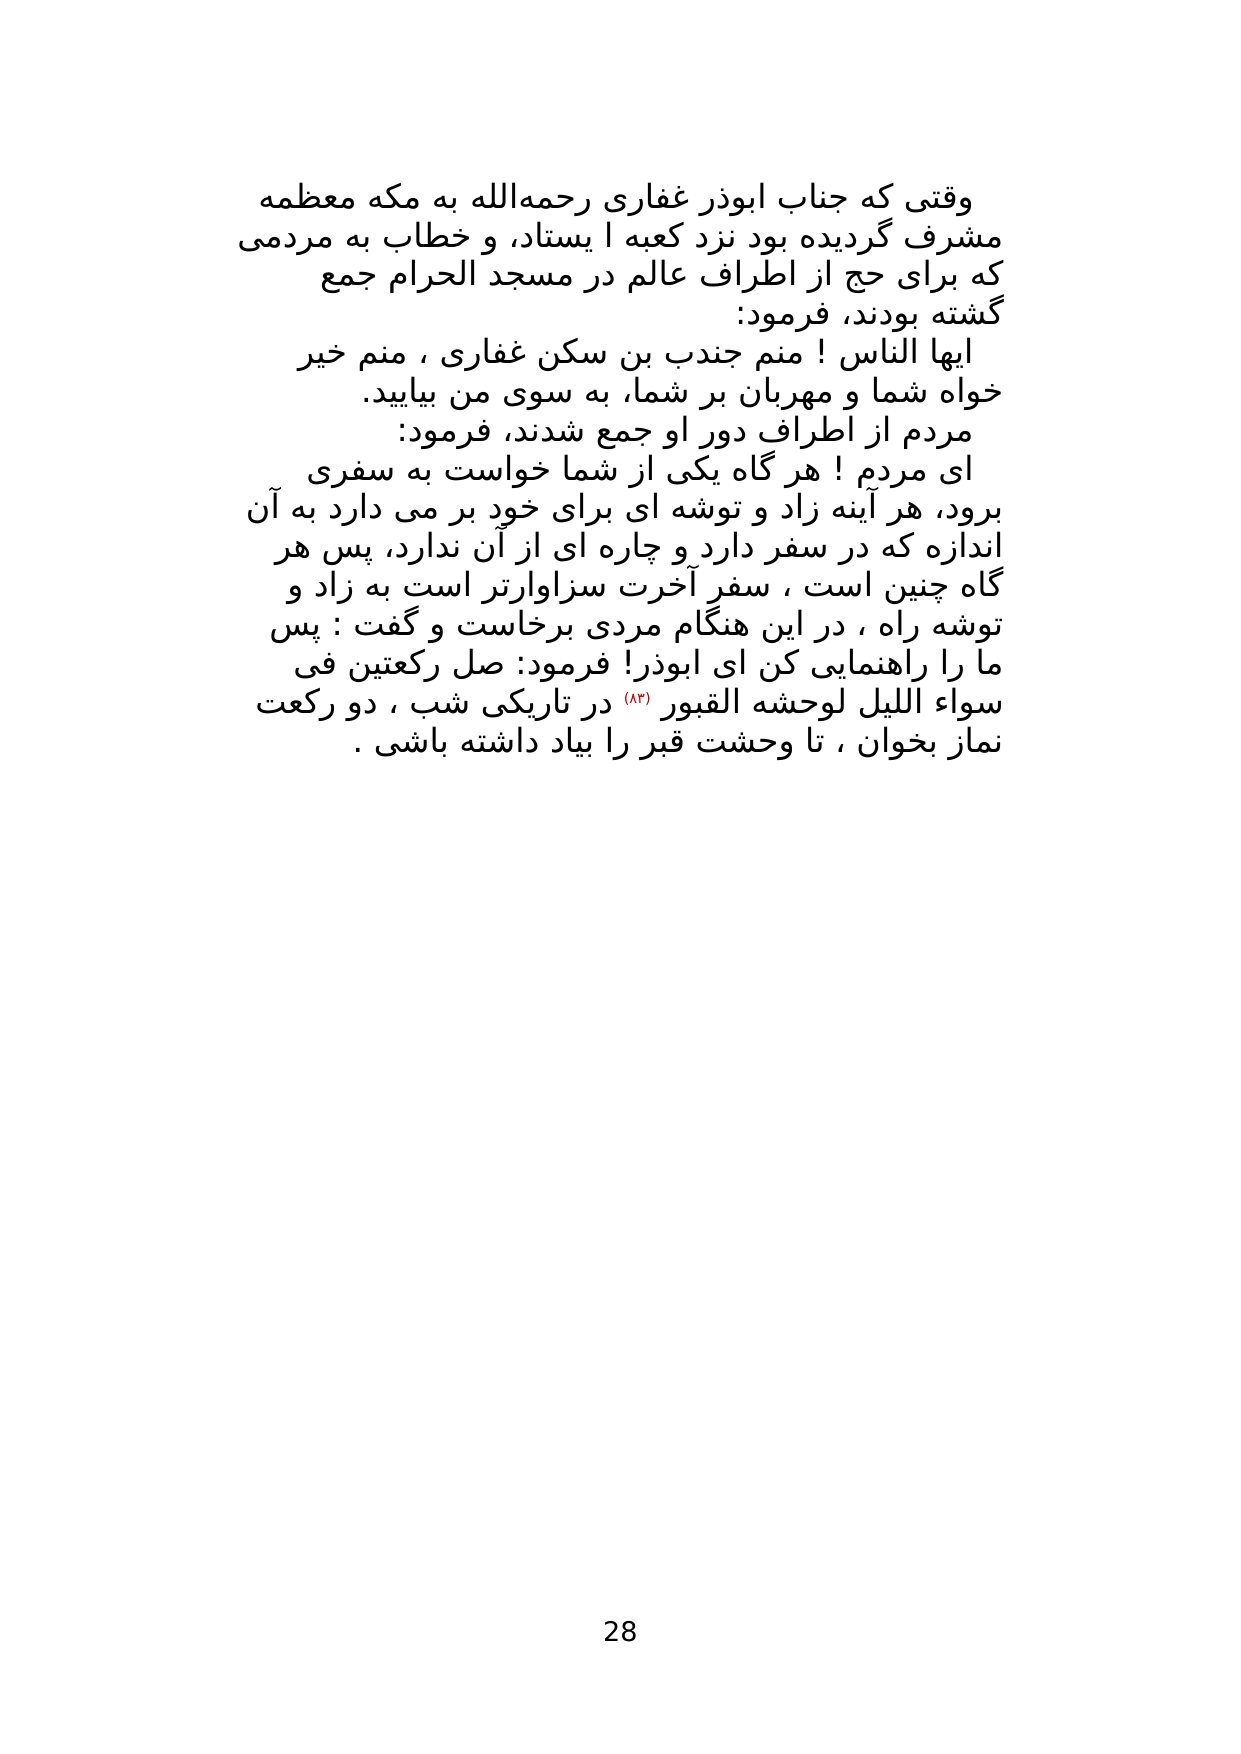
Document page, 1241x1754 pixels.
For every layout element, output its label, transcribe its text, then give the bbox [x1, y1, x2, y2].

text اى مردم ! هر گاه يكى از شما خواست به سفرى برود، هر آينه زاد و توشه اى براى خود بر مى دارد به آن اندازه كه در سفر دارد و چاره اى از آن ندارد، پس هر گاه چنين است ، سفر آخرت سزاوارتر است به زاد و توشه راه ، در اين هنگام مردى برخاست و گفت : پس ما را راهنمايى كن اى ابوذر! فرمود: صل ركعتين فى سواء الليل لوحشه القبور (٨٣) در تاريكى شب ، دو ركعت نماز بخوان ، تا وحشت قبر را بياد داشته باشى . [236, 449, 1004, 760]
text وقتى كه جناب ابوذر غفارى رحمه‌الله به مكه معظمه مشرف گرديده بود نزد كعبه ا يستاد، و خطاب به مردمى كه براى حج از اطراف عالم در مسجد الحرام جمع گشته بودند، فرمود: [236, 177, 1004, 333]
text ايها الناس ! منم جندب بن سكن غفارى ، منم خير خواه شما و مهربان بر شما، به سوى من بياييد. [236, 333, 1004, 410]
text مردم از اطراف دور او جمع شدند، فرمود: [236, 410, 1004, 449]
